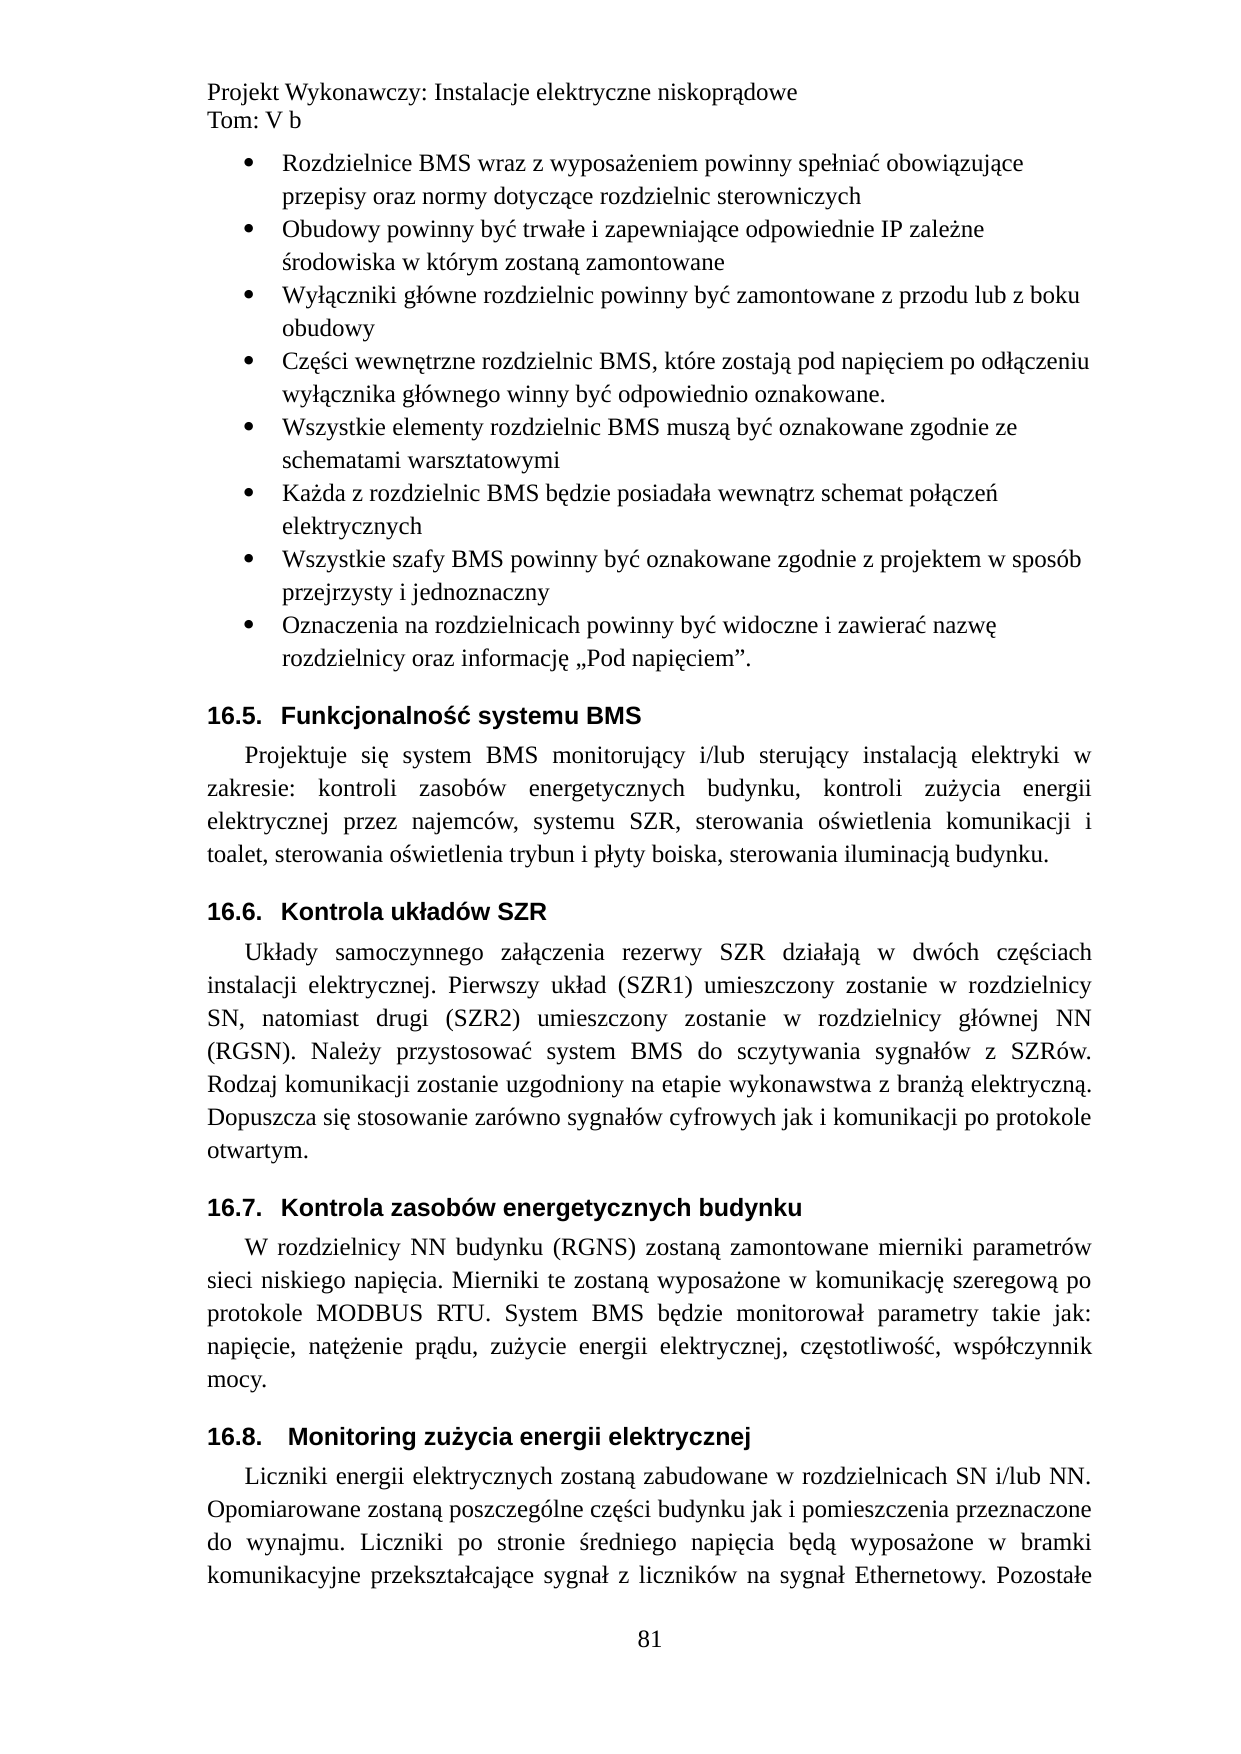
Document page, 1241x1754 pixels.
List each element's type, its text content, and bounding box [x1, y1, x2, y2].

list Części wewnętrzne rozdzielnic BMS, które zostają pod napięciem po odłączeniu wyłącznika głównego winny być odpowiednio oznakowane. [244, 346, 1092, 408]
text Funkcjonalność systemu BMS [207, 701, 1092, 730]
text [207, 1461, 1092, 1589]
text Projektuje się system BMS monitorujący i/lub sterujący instalacją elektryki w zakresie: kontroli zasobów energetycznych budynku, kontroli zużycia energii elektrycznej przez najemców, systemu SZR, sterowania oświetlenia komunikacji i toalet, sterowania oświetlenia trybun i płyty boiska, sterowania iluminacją budynku. [207, 740, 1092, 868]
list Rozdzielnice BMS wraz z wyposażeniem powinny spełniać obowiązujące przepisy oraz normy dotyczące rozdzielnic sterowniczych [244, 148, 1092, 209]
list Wszystkie szafy BMS powinny być oznakowane zgodnie z projektem w sposób przejrzysty i jednoznaczny [244, 544, 1092, 606]
list Oznaczenia na rozdzielnicach powinny być widoczne i zawierać nazwę rozdzielnicy oraz informację „Pod napięciem”. [244, 610, 1092, 672]
list Obudowy powinny być trwałe i zapewniające odpowiednie IP zależne środowiska w którym zostaną zamontowane [244, 214, 1092, 276]
text Kontrola zasobów energetycznych budynku [207, 1193, 1092, 1222]
text Kontrola układów SZR [207, 897, 1092, 926]
text W rozdzielnicy NN budynku (RGNS) zostaną zamontowane mierniki parametrów sieci niskiego napięcia. Mierniki te zostaną wyposażone w komunikację szeregową po protokole MODBUS RTU. System BMS będzie monitorował parametry takie jak: napięcie, natężenie prądu, zużycie energii elektrycznej, częstotliwość, współczynnik mocy. [207, 1232, 1092, 1393]
list Wszystkie elementy rozdzielnic BMS muszą być oznakowane zgodnie ze schematami warsztatowymi [244, 412, 1092, 474]
text Układy samoczynnego załączenia rezerwy SZR działają w dwóch częściach instalacji elektrycznej. Pierwszy układ (SZR1) umieszczony zostanie w rozdzielnicy SN, natomiast drugi (SZR2) umieszczony zostanie w rozdzielnicy głównej NN (RGSN). Należy przystosować system BMS do sczytywania sygnałów z SZRów. Rodzaj komunikacji zostanie uzgodniony na etapie wykonawstwa z branżą elektryczną. Dopuszcza się stosowanie zarówno sygnałów cyfrowych jak i komunikacji po protokole otwartym. [207, 937, 1092, 1163]
text Monitoring zużycia energii elektrycznej [207, 1422, 1092, 1451]
list Każda z rozdzielnic BMS będzie posiadała wewnątrz schemat połączeń elektrycznych [244, 478, 1092, 540]
list Wyłączniki główne rozdzielnic powinny być zamontowane z przodu lub z boku obudowy [244, 280, 1092, 342]
